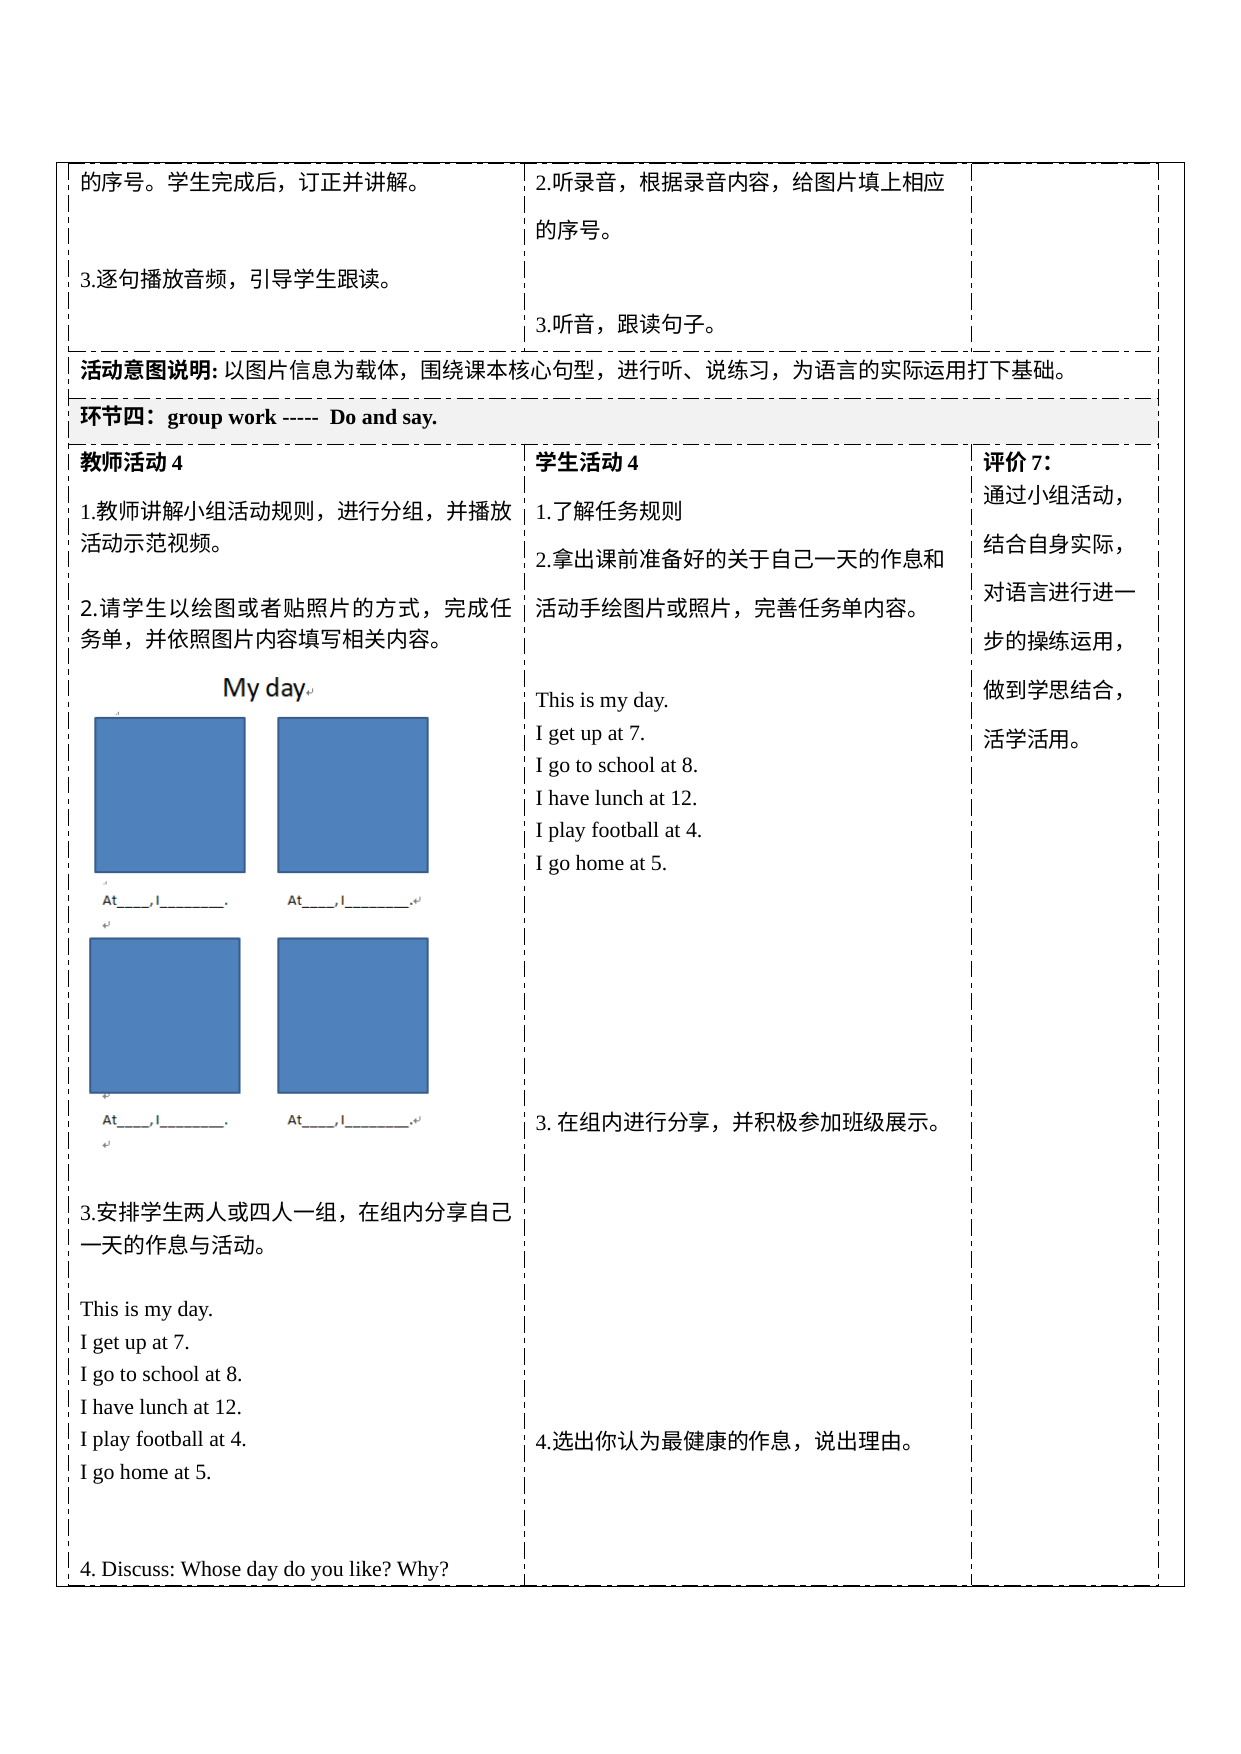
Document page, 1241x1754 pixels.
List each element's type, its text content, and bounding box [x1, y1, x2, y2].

table_cell 学习活动设计 [57, 163, 1184, 1586]
picture [79, 675, 444, 1153]
